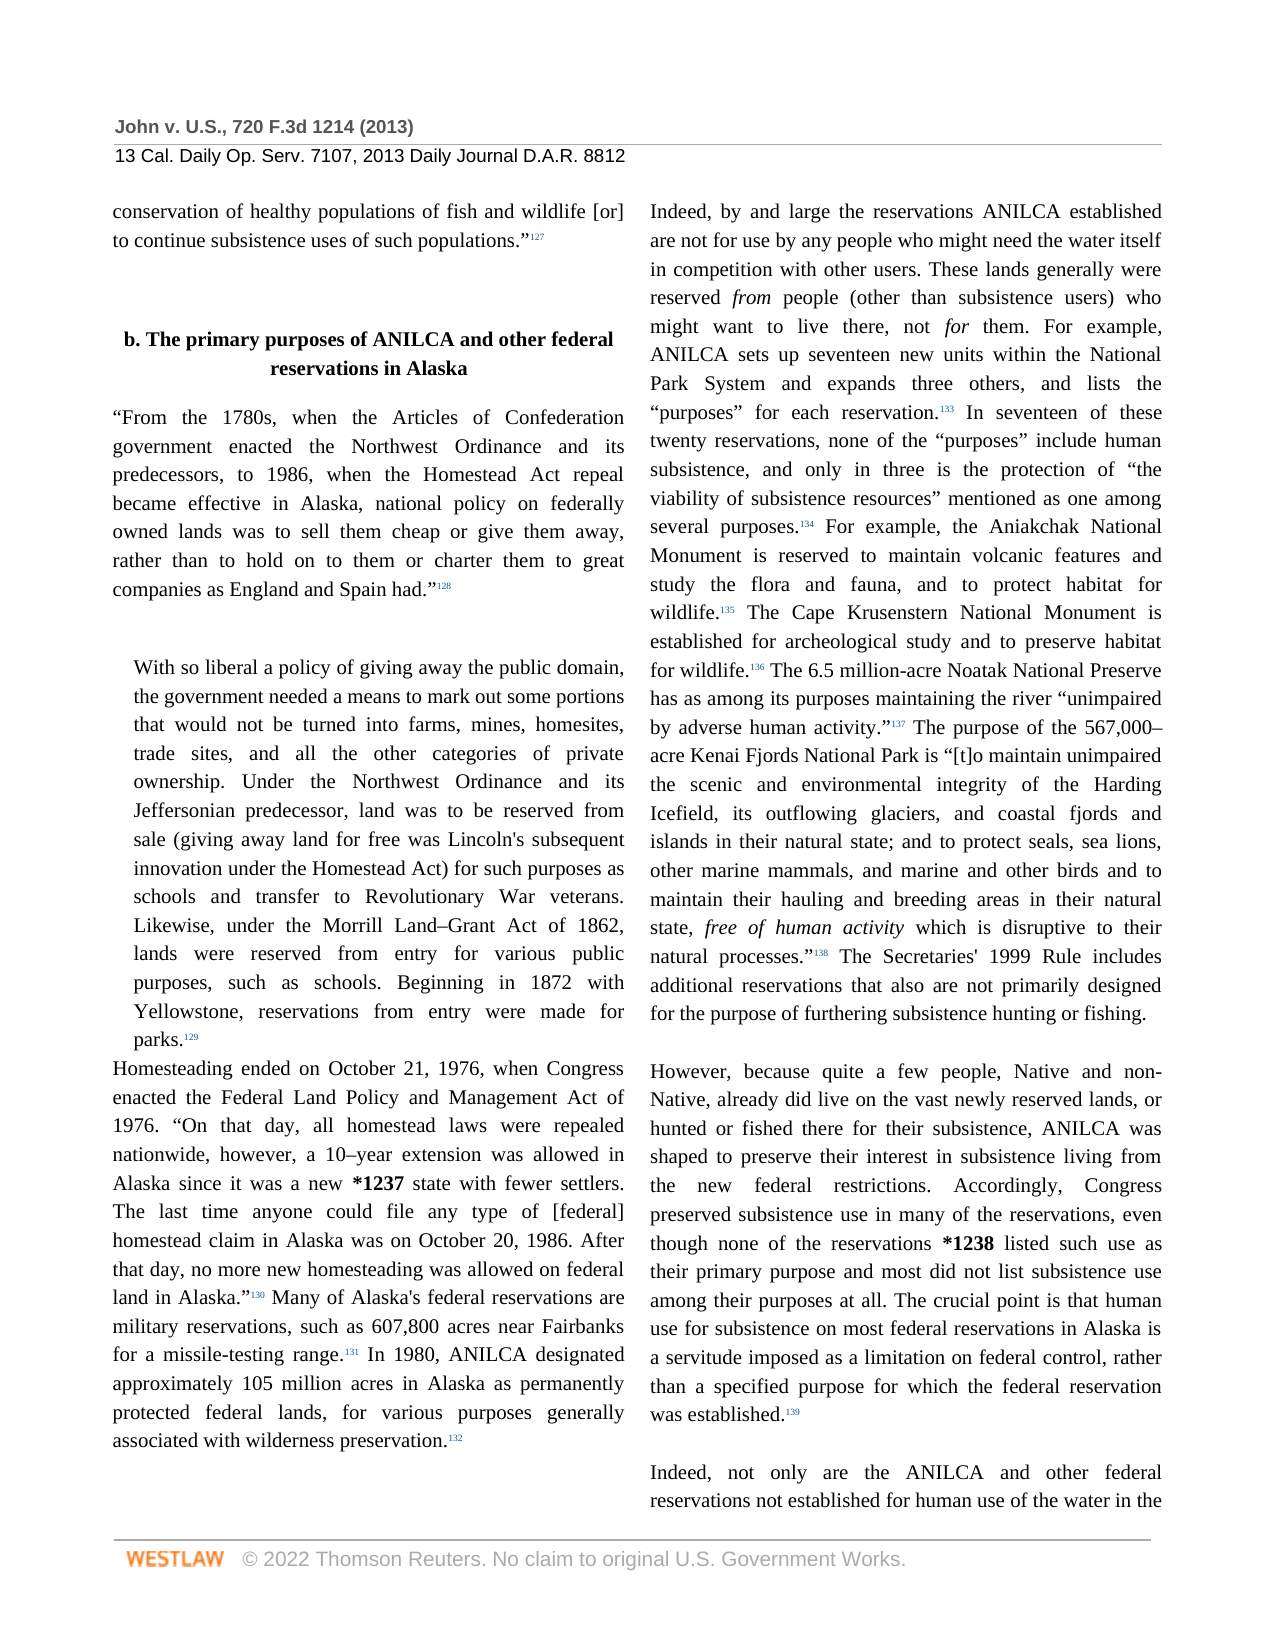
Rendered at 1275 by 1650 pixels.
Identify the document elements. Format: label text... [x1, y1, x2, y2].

text However, because quite a few people, Native and non-Native, already did live on the vast newly reserved lands, or hunted or fished there for their subsistence, ANILCA was shaped to preserve their interest in subsistence living from the new federal restrictions. Accordingly, Congress preserved subsistence use in many of the reservations, even though none of the reservations *1238 listed such use as their primary purpose and most did not list subsistence use among their purposes at all. The crucial point is that human use for subsistence on most federal reservations in Alaska is a servitude imposed as a limitation on federal control, rather than a specified purpose for which the federal reservation was established.139 [650, 1054, 1162, 1426]
text With so liberal a policy of giving away the public domain, the government needed a means to mark out some portions that would not be turned into farms, mines, homesites, trade sites, and all the other categories of private ownership. Under the Northwest Ordinance and its Jeffersonian predecessor, land was to be reserved from sale (giving away land for free was Lincoln's subsequent innovation under the Homestead Act) for such purposes as schools and transfer to Revolutionary War veterans. Likewise, under the Morrill Land–Grant Act of 1862, lands were reserved from entry for various public purposes, such as schools. Beginning in 1872 with Yellowstone, reservations from entry were made for parks.129 [133, 650, 625, 1051]
text b. The primary purposes of ANILCA and other federal reservations in Alaska [112, 322, 625, 379]
text “From the 1780s, when the Articles of Confederation government enacted the Northwest Ordinance and its predecessors, to 1986, when the Homestead Act repeal became effective in Alaska, national policy on federally owned lands was to sell them cheap or give them away, rather than to hold on to them or charter them to great companies as England and Spain had.”128 [112, 400, 625, 601]
picture [114, 1551, 237, 1567]
text Indeed, by and large the reservations ANILCA established are not for use by any people who might need the water itself in competition with other users. These lands generally were reserved from people (other than subsistence users) who might want to live there, not for them. For example, ANILCA sets up seventeen new units within the National Park System and expands three others, and lists the “purposes” for each reservation.133 In seventeen of these twenty reservations, none of the “purposes” include human subsistence, and only in three is the protection of “the viability of subsistence resources” mentioned as one among several purposes.134 For example, the Aniakchak National Monument is reserved to maintain volcanic features and study the flora and fauna, and to protect habitat for wildlife.135 The Cape Krusenstern National Monument is established for archeological study and to preserve habitat for wildlife.136 The 6.5 million-acre Noatak National Preserve has as among its purposes maintaining the river “unimpaired by adverse human activity.”137 The purpose of the 567,000–acre Kenai Fjords National Park is “[t]o maintain unimpaired the scenic and environmental integrity of the Harding Icefield, its outflowing glaciers, and coastal fjords and islands in their natural state; and to protect seals, sea lions, other marine mammals, and marine and other birds and to maintain their hauling and breeding areas in their natural state, free of human activity which is disruptive to their natural processes.”138 The Secretaries' 1999 Rule includes additional reservations that also are not primarily designed for the purpose of furthering subsistence hunting or fishing. [650, 194, 1162, 1025]
text Homesteading ended on October 21, 1976, when Congress enacted the Federal Land Policy and Management Act of 1976. “On that day, all homestead laws were repealed nationwide, however, a 10–year extension was allowed in Alaska since it was a new *1237 state with fewer settlers. The last time anyone could file any type of [federal] homestead claim in Alaska was on October 20, 1986. After that day, no more new homesteading was allowed on federal land in Alaska.”130 Many of Alaska's federal reservations are military reservations, such as 607,800 acres near Fairbanks for a missile-testing range.131 In 1980, ANILCA designated approximately 105 million acres in Alaska as permanently protected federal lands, for various purposes generally associated with wilderness preservation.132 [112, 1051, 625, 1452]
